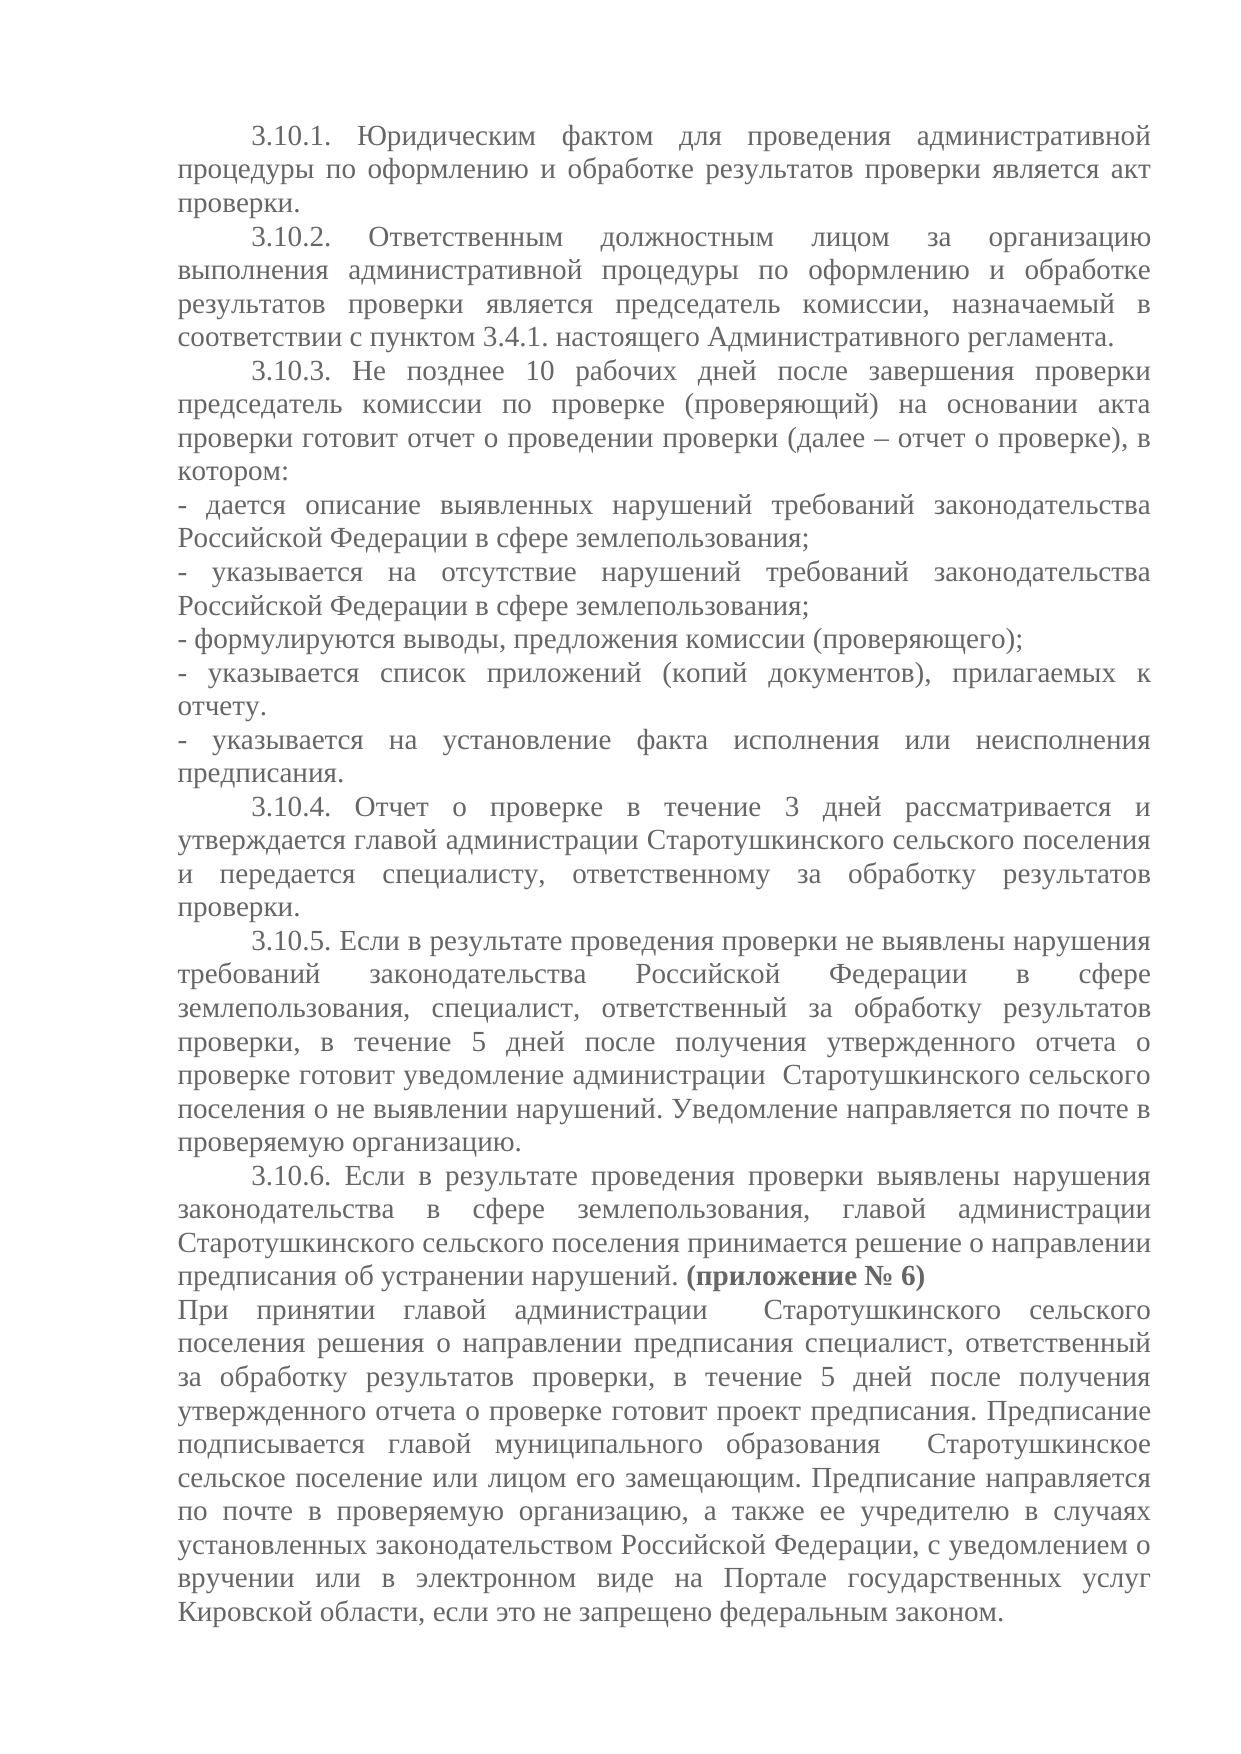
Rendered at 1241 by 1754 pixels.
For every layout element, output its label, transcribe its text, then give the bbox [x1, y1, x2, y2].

text 3.10.5. Если в результате проведения проверки не выявлены нарушения требований законодательства Российской Федерации в сфере землепользования, специалист, ответственный за обработку результатов проверки, в течение 5 дней после получения утвержденного отчета о проверке готовит уведомление администрации Старотушкинского сельского поселения о не выявлении нарушений. Уведомление направляется по почте в проверяемую организацию. [177, 923, 1152, 1158]
text - указывается на отсутствие нарушений требований законодательства Российской Федерации в сфере землепользования; [177, 554, 1152, 621]
text - указывается список приложений (копий документов), прилагаемых к отчету. [177, 655, 1152, 722]
text - формулируются выводы, предложения комиссии (проверяющего); [177, 621, 1152, 655]
text 3.10.1. Юридическим фактом для проведения административной процедуры по оформлению и обработке результатов проверки является акт проверки. [177, 118, 1152, 219]
text 3.10.4. Отчет о проверке в течение 3 дней рассматривается и утверждается главой администрации Старотушкинского сельского поселения и передается специалисту, ответственному за обработку результатов проверки. [177, 789, 1152, 923]
text 3.10.2. Ответственным должностным лицом за организацию выполнения административной процедуры по оформлению и обработке результатов проверки является председатель комиссии, назначаемый в соответствии с пунктом 3.4.1. настоящего Административного регламента. [177, 219, 1152, 353]
text - указывается на установление факта исполнения или неисполнения предписания. [177, 722, 1152, 789]
text При принятии главой администрации Старотушкинского сельского поселения решения о направлении предписания специалист, ответственный за обработку результатов проверки, в течение 5 дней после получения утвержденного отчета о проверке готовит проект предписания. Предписание подписывается главой муниципального образования Старотушкинское сельское поселение или лицом его замещающим. Предписание направляется по почте в проверяемую организацию, а также ее учредителю в случаях установленных законодательством Российской Федерации, с уведомлением о вручении или в электронном виде на Портале государственных услуг Кировской области, если это не запрещено федеральным законом. [177, 1292, 1152, 1627]
text 3.10.3. Не позднее 10 рабочих дней после завершения проверки председатель комиссии по проверке (проверяющий) на основании акта проверки готовит отчет о проведении проверки (далее – отчет о проверке), в котором: [177, 353, 1152, 487]
text 3.10.6. Если в результате проведения проверки выявлены нарушения законодательства в сфере землепользования, главой администрации Старотушкинского сельского поселения принимается решение о направлении предписания об устранении нарушений. (приложение № 6) [177, 1158, 1152, 1292]
text - дается описание выявленных нарушений требований законодательства Российской Федерации в сфере землепользования; [177, 487, 1152, 554]
